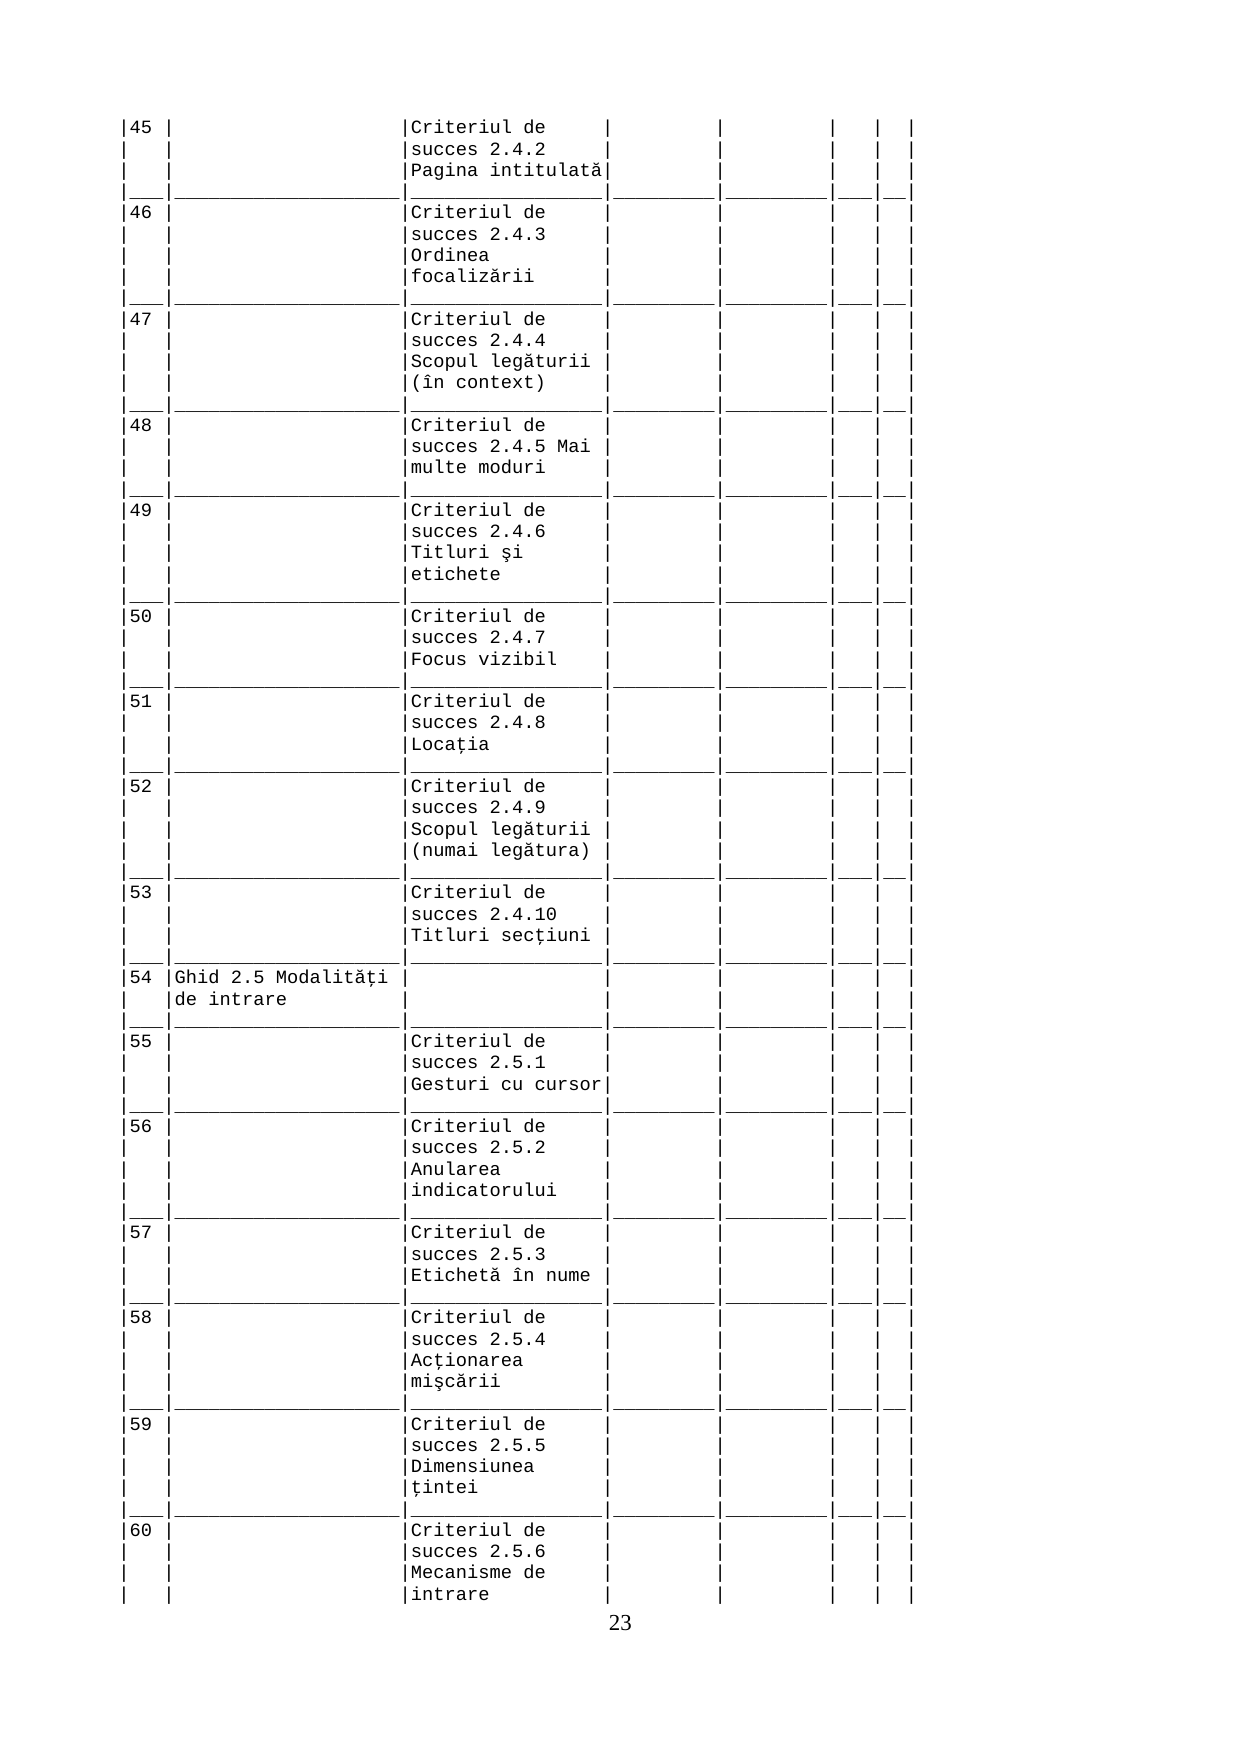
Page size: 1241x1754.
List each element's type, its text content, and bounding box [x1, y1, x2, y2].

text | | |succes 2.5.1 | | | | | [118, 1053, 1122, 1074]
text |___|____________________|_________________|_________|_________|___|__| [118, 288, 1122, 309]
text | | |succes 2.4.4 | | | | | [118, 331, 1122, 352]
text | | |succes 2.5.2 | | | | | [118, 1138, 1122, 1159]
text | | |intrare | | | | | [118, 1584, 1122, 1606]
text | | |succes 2.5.6 | | | | | [118, 1542, 1122, 1563]
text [118, 1499, 1122, 1521]
text |45 | |Criteriul de | | | | | [118, 118, 1122, 139]
text |59 | |Criteriul de | | | | | [118, 1414, 1122, 1436]
text | | |Acţionarea | | | | | [118, 1351, 1122, 1372]
text | | |indicatorului | | | | | [118, 1181, 1122, 1202]
text |46 | |Criteriul de | | | | | [118, 203, 1122, 224]
text |48 | |Criteriul de | | | | | [118, 416, 1122, 437]
text | | |Scopul legăturii | | | | | [118, 819, 1122, 841]
text | | |focalizării | | | | | [118, 267, 1122, 288]
text |54 |Ghid 2.5 Modalităţi | | | | | | [118, 968, 1122, 989]
text | | |Mecanisme de | | | | | [118, 1563, 1122, 1584]
text | | |Etichetă în nume | | | | | [118, 1266, 1122, 1287]
text |___|____________________|_________________|_________|_________|___|__| [118, 862, 1122, 883]
text | | |Dimensiunea | | | | | [118, 1457, 1122, 1478]
text | | |succes 2.4.7 | | | | | [118, 628, 1122, 649]
text |60 | |Criteriul de | | | | | [118, 1521, 1122, 1542]
text | | |succes 2.4.6 | | | | | [118, 522, 1122, 543]
text | | |multe moduri | | | | | [118, 458, 1122, 479]
text | | |succes 2.5.4 | | | | | [118, 1329, 1122, 1351]
text |___|____________________|_________________|_________|_________|___|__| [118, 756, 1122, 777]
text |51 | |Criteriul de | | | | | [118, 692, 1122, 713]
text | | |Pagina intitulată| | | | | [118, 161, 1122, 182]
text |___|____________________|_________________|_________|_________|___|__| [118, 1393, 1122, 1414]
text | | |Locaţia | | | | | [118, 734, 1122, 756]
text |___|____________________|_________________|_________|_________|___|__| [118, 1202, 1122, 1223]
text | | |Anularea | | | | | [118, 1159, 1122, 1181]
text | | |Scopul legăturii | | | | | [118, 352, 1122, 373]
text | | |ţintei | | | | | [118, 1478, 1122, 1499]
text | | |succes 2.5.5 | | | | | [118, 1436, 1122, 1457]
text |55 | |Criteriul de | | | | | [118, 1032, 1122, 1053]
text | | |Titluri secţiuni | | | | | [118, 926, 1122, 947]
text | | |succes 2.5.3 | | | | | [118, 1244, 1122, 1266]
text |47 | |Criteriul de | | | | | [118, 309, 1122, 331]
text |52 | |Criteriul de | | | | | [118, 777, 1122, 798]
text |___|____________________|_________________|_________|_________|___|__| [118, 479, 1122, 501]
text |___|____________________|_________________|_________|_________|___|__| [118, 671, 1122, 692]
text | | |succes 2.4.2 | | | | | [118, 139, 1122, 161]
text |___|____________________|_________________|_________|_________|___|__| [118, 586, 1122, 607]
text |50 | |Criteriul de | | | | | [118, 607, 1122, 628]
text | | |succes 2.4.3 | | | | | [118, 224, 1122, 246]
text | | |succes 2.4.9 | | | | | [118, 798, 1122, 819]
text | | |(în context) | | | | | [118, 373, 1122, 394]
text | | |succes 2.4.8 | | | | | [118, 713, 1122, 734]
text | | |(numai legătura) | | | | | [118, 841, 1122, 862]
text | | |Ordinea | | | | | [118, 246, 1122, 267]
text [118, 182, 1122, 203]
text | | |succes 2.4.10 | | | | | [118, 904, 1122, 926]
text |56 | |Criteriul de | | | | | [118, 1117, 1122, 1138]
text | |de intrare | | | | | | [118, 989, 1122, 1011]
text |58 | |Criteriul de | | | | | [118, 1308, 1122, 1329]
text |___|____________________|_________________|_________|_________|___|__| [118, 1287, 1122, 1308]
text |___|____________________|_________________|_________|_________|___|__| [118, 947, 1122, 968]
text | | |mişcării | | | | | [118, 1372, 1122, 1393]
text | | |succes 2.4.5 Mai | | | | | [118, 437, 1122, 458]
text |___|____________________|_________________|_________|_________|___|__| [118, 394, 1122, 416]
text | | |Gesturi cu cursor| | | | | [118, 1074, 1122, 1096]
text |___|____________________|_________________|_________|_________|___|__| [118, 1096, 1122, 1117]
text | | |Focus vizibil | | | | | [118, 649, 1122, 671]
text |___|____________________|_________________|_________|_________|___|__| [118, 1011, 1122, 1032]
text | | |etichete | | | | | [118, 564, 1122, 586]
text | | |Titluri şi | | | | | [118, 543, 1122, 564]
text |49 | |Criteriul de | | | | | [118, 501, 1122, 522]
text |53 | |Criteriul de | | | | | [118, 883, 1122, 904]
text |57 | |Criteriul de | | | | | [118, 1223, 1122, 1244]
